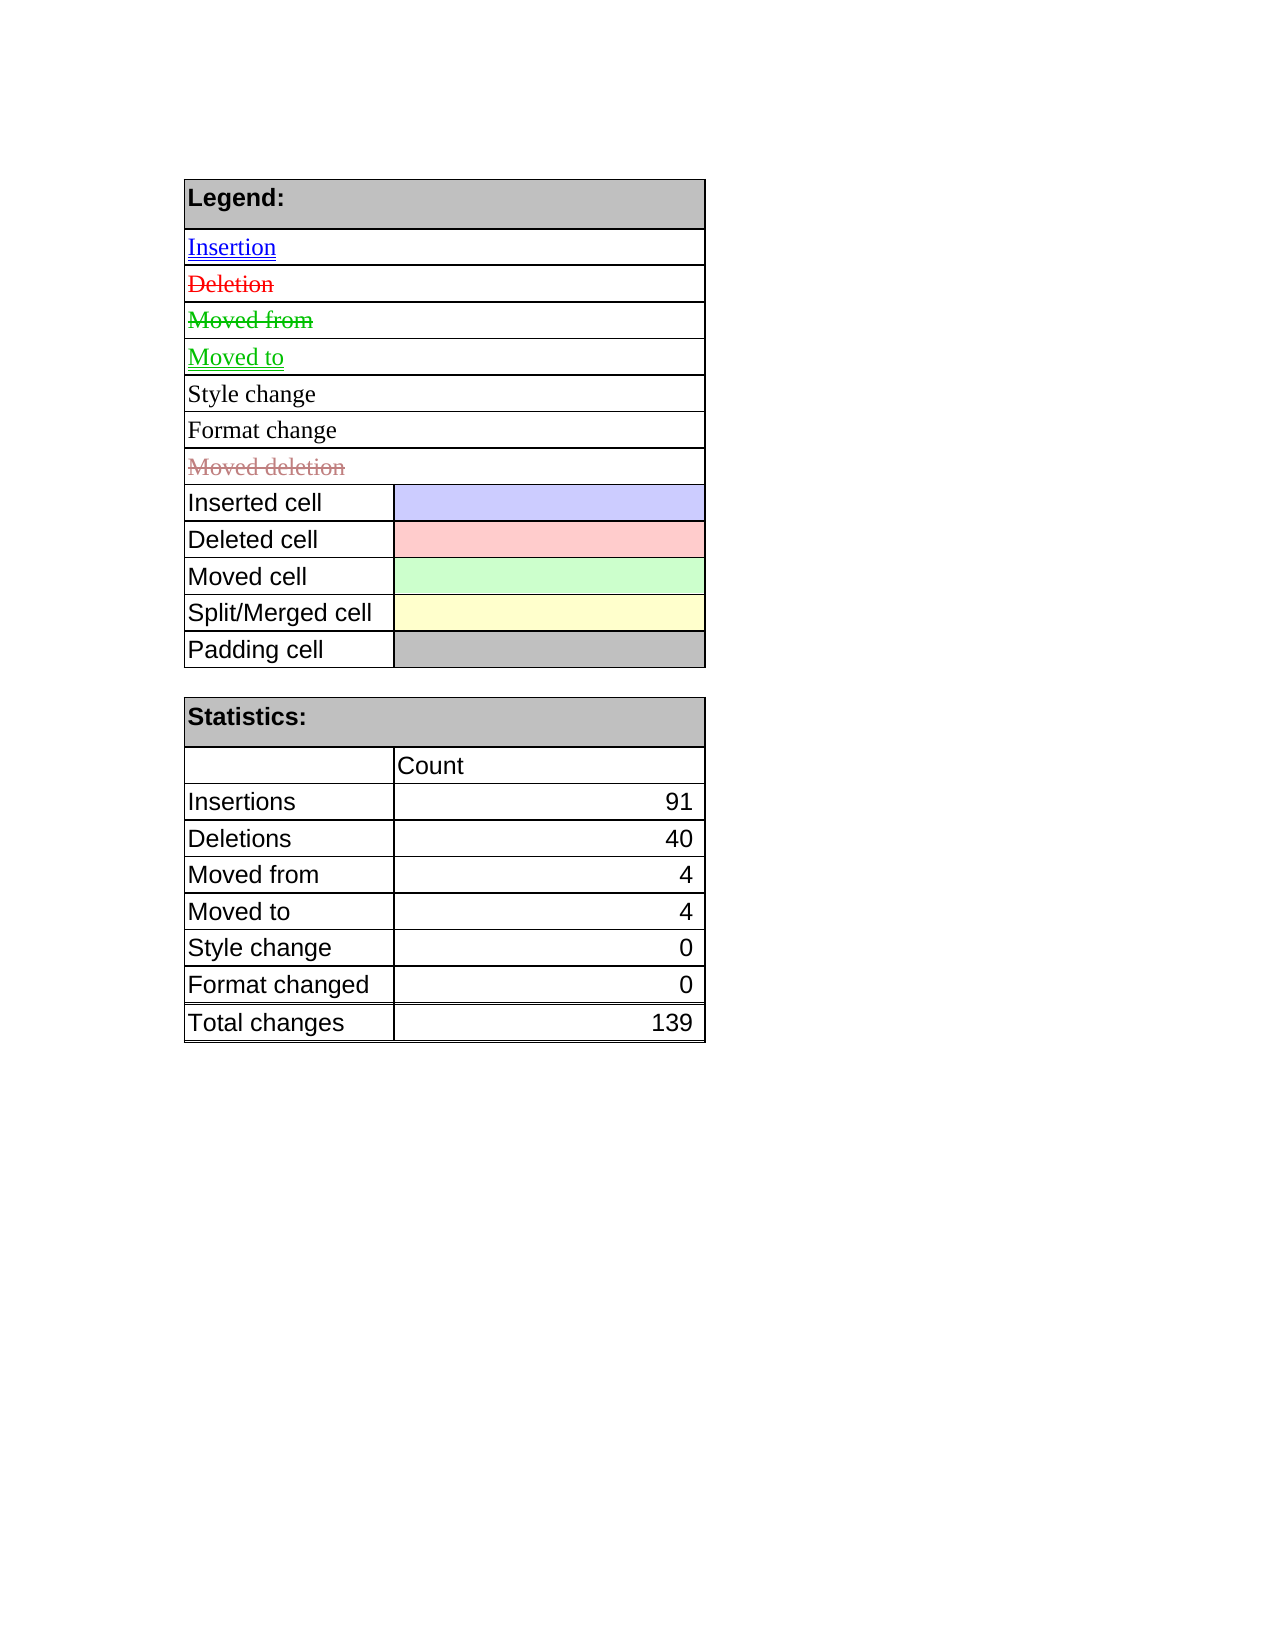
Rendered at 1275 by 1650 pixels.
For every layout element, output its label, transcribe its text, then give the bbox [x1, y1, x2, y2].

table_cell 40 [395, 821, 704, 856]
table_cell Insertion [185, 230, 704, 264]
table_cell Format changed [185, 967, 393, 1002]
table_cell Padding cell [185, 632, 393, 667]
table_cell [395, 595, 704, 630]
table_cell Moved to [185, 339, 704, 374]
table_cell 0 [395, 967, 704, 1002]
table_cell [395, 485, 704, 520]
table_cell Deletions [185, 821, 393, 856]
table_cell Style change [185, 930, 393, 965]
table_cell [185, 748, 393, 782]
table_cell Moved cell [185, 558, 393, 593]
table_cell Style change [185, 376, 704, 411]
table_cell Moved deletion [185, 449, 704, 484]
table_cell Insertions [185, 784, 393, 819]
table_cell 91 [395, 784, 704, 819]
table_cell Moved to [185, 894, 393, 929]
table_cell Deleted cell [185, 522, 393, 557]
table_cell Deletion [185, 266, 704, 301]
table_cell Count [395, 748, 704, 782]
table_cell 4 [395, 894, 704, 929]
table_cell [395, 558, 704, 593]
table_cell Format change [185, 412, 704, 447]
table_cell Split/Merged cell [185, 595, 393, 630]
table_cell Inserted cell [185, 485, 393, 520]
table_cell Moved from [185, 303, 704, 337]
table_cell 4 [395, 857, 704, 892]
table_header Legend: [185, 180, 704, 228]
table_cell 0 [395, 930, 704, 965]
table_cell Total changes [185, 1005, 393, 1040]
table_cell [395, 522, 704, 557]
table_cell Moved from [185, 857, 393, 892]
table_header Statistics: [185, 698, 704, 746]
table_cell [395, 632, 704, 667]
table_cell 139 [395, 1005, 704, 1040]
